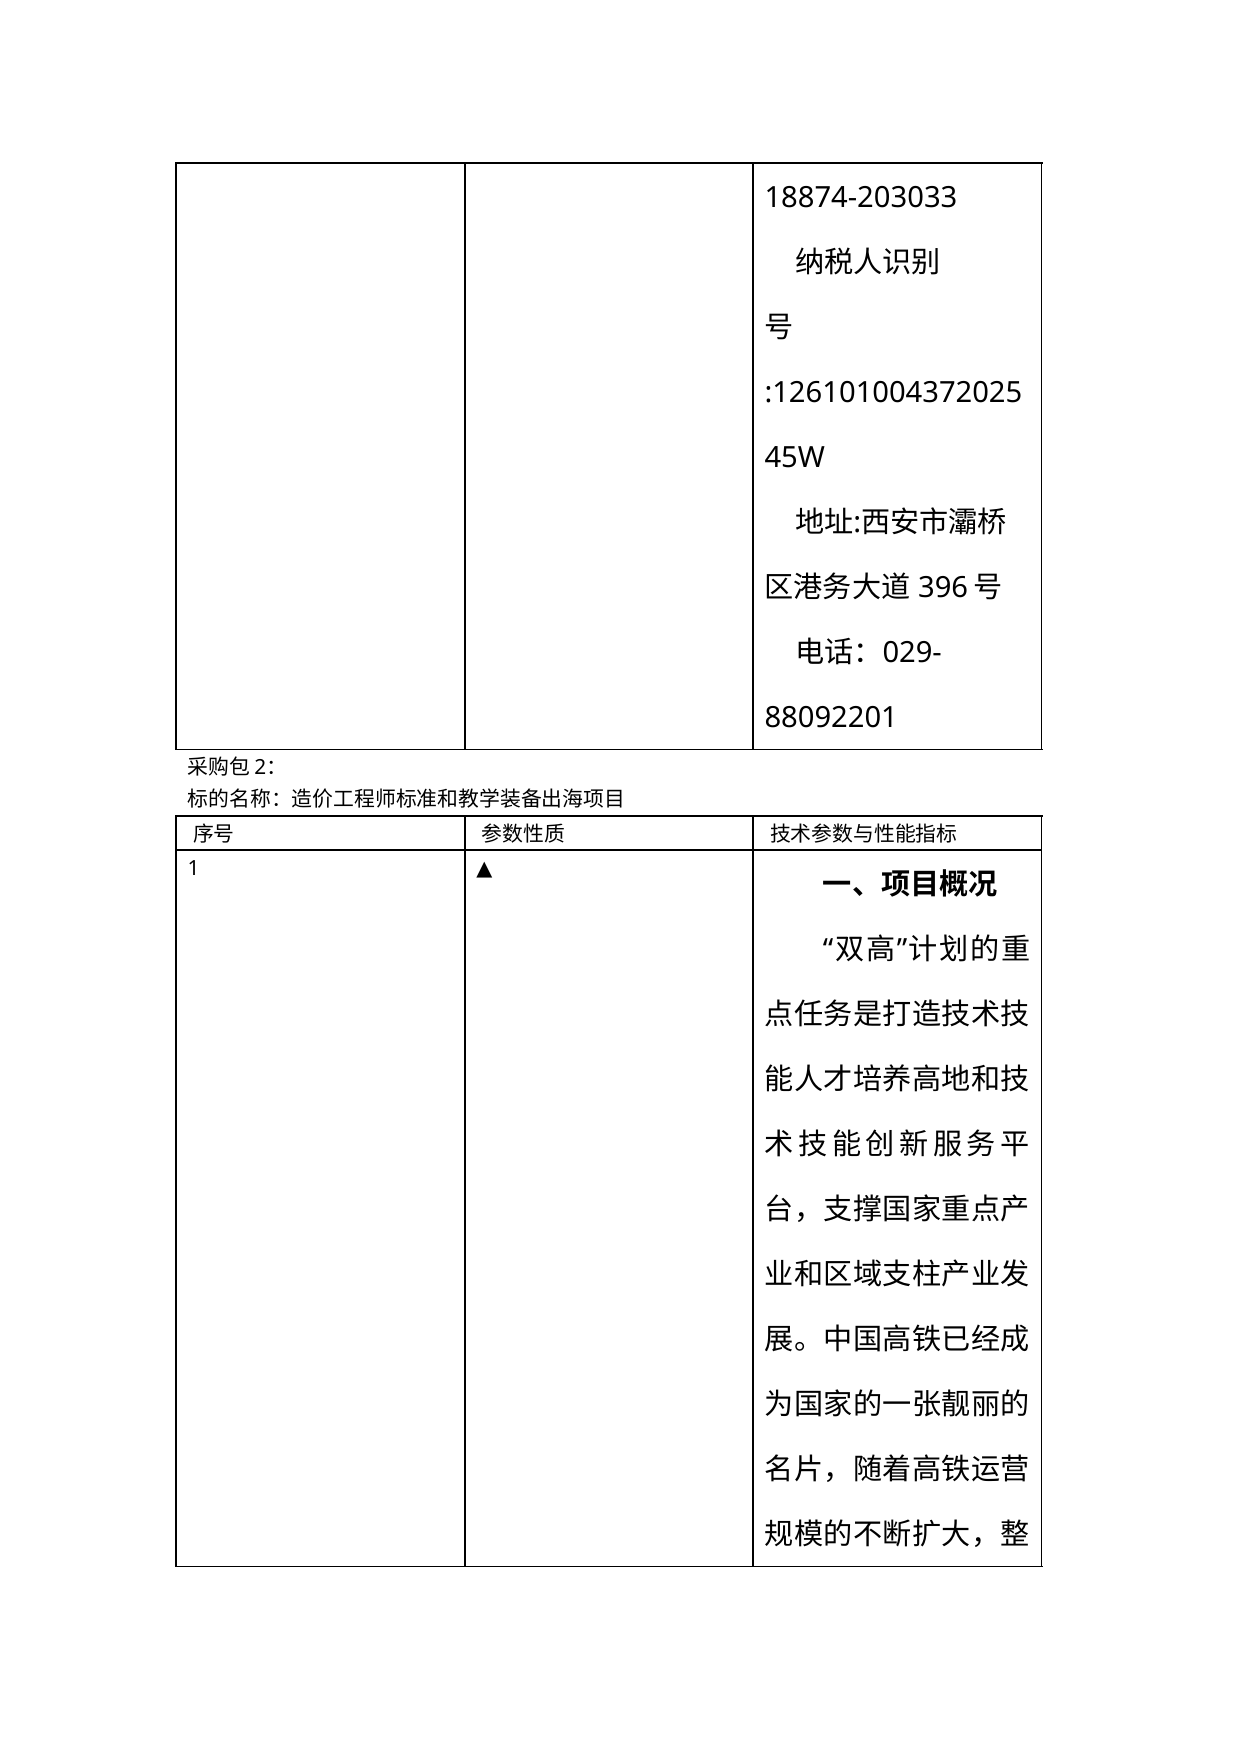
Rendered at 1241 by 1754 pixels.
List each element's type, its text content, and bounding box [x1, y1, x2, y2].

text 采购包2： [187, 750, 1053, 783]
table_cell ▲ [466, 164, 752, 748]
table_cell ▲ [466, 851, 752, 1566]
table_cell 1 [177, 164, 464, 748]
table_header 技术参数与性能指标 [754, 817, 1041, 849]
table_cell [754, 164, 1041, 748]
text 标的名称：造价工程师标准和教学装备出海项目 [187, 783, 1053, 815]
table_header 序号 [177, 817, 464, 849]
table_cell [754, 851, 1041, 1566]
table_cell 1 [177, 851, 464, 1566]
table_header 参数性质 [466, 817, 752, 849]
